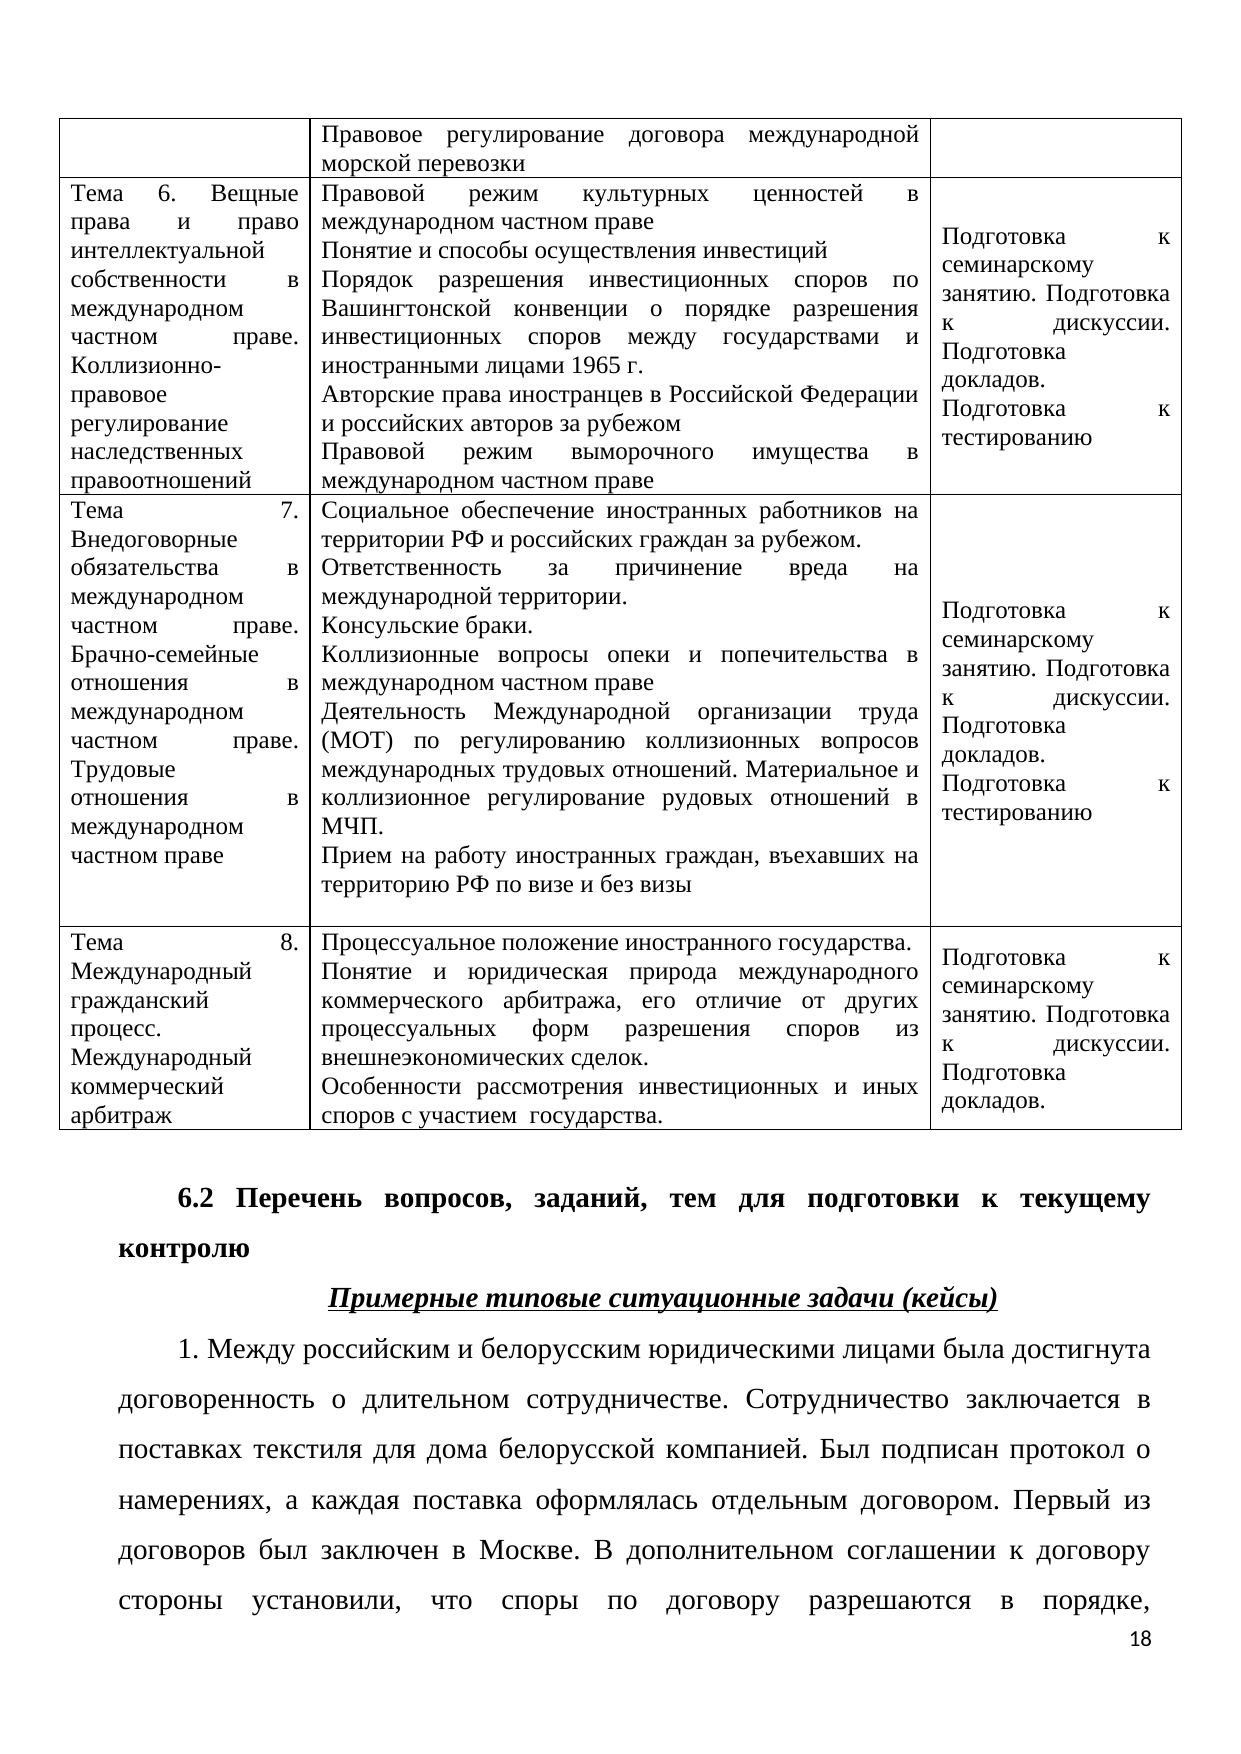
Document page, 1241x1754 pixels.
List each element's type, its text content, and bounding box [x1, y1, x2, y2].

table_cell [60, 119, 309, 177]
table_cell Социальное обеспечение иностранных работников на территории РФ и российских граждан за рубежом. Ответственность за причинение вреда на международной территории. Консульские браки. Коллизионные вопросы опеки и попечительства в международном частном праве Деятельность Международной организации труда (МОТ) по регулированию коллизионных вопросов международных трудовых отношений. Материальное и коллизионное регулирование рудовых отношений в МЧП. Прием на работу иностранных граждан, въехавших на территорию РФ по визе и без визы [311, 495, 930, 926]
table_cell Подготовка к семинарскому занятию. Подготовка к дискуссии. Подготовка докладов. Подготовка к тестированию [931, 178, 1181, 494]
text 6.2 Перечень вопросов, заданий, тем для подготовки к текущему контролю [118, 1180, 1152, 1264]
text Примерные типовые ситуационные задачи (кейсы) [118, 1281, 1152, 1314]
table_cell Подготовка к семинарскому занятию. Подготовка к дискуссии. Подготовка докладов. Подготовка к тестированию [931, 495, 1181, 926]
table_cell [311, 119, 930, 177]
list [118, 1331, 1152, 1616]
table_cell Тема 8. Международный гражданский процесс. Международный коммерческий арбитраж [60, 927, 309, 1128]
table_cell Тема 7. Внедоговорные обязательства в международном частном праве. Брачно-семейные отношения в международном частном праве. Трудовые отношения в международном частном праве [60, 495, 309, 926]
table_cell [931, 119, 1181, 177]
table_cell Правовой режим культурных ценностей в международном частном праве Понятие и способы осуществления инвестиций Порядок разрешения инвестиционных споров по Вашингтонской конвенции о порядке разрешения инвестиционных споров между государствами и иностранными лицами 1965 г. Авторские права иностранцев в Российской Федерации и российских авторов за рубежом Правовой режим выморочного имущества в международном частном праве [311, 178, 930, 494]
table_cell Процессуальное положение иностранного государства. Понятие и юридическая природа международного коммерческого арбитража, его отличие от других процессуальных форм разрешения споров из внешнеэкономических сделок. Особенности рассмотрения инвестиционных и иных споров с участием государства. [311, 927, 930, 1128]
table_cell Подготовка к семинарскому занятию. Подготовка к дискуссии. Подготовка докладов. [931, 927, 1181, 1128]
table_cell Тема 6. Вещные права и право интеллектуальной собственности в международном частном праве. Коллизионно-правовое регулирование наследственных правоотношений [60, 178, 309, 494]
